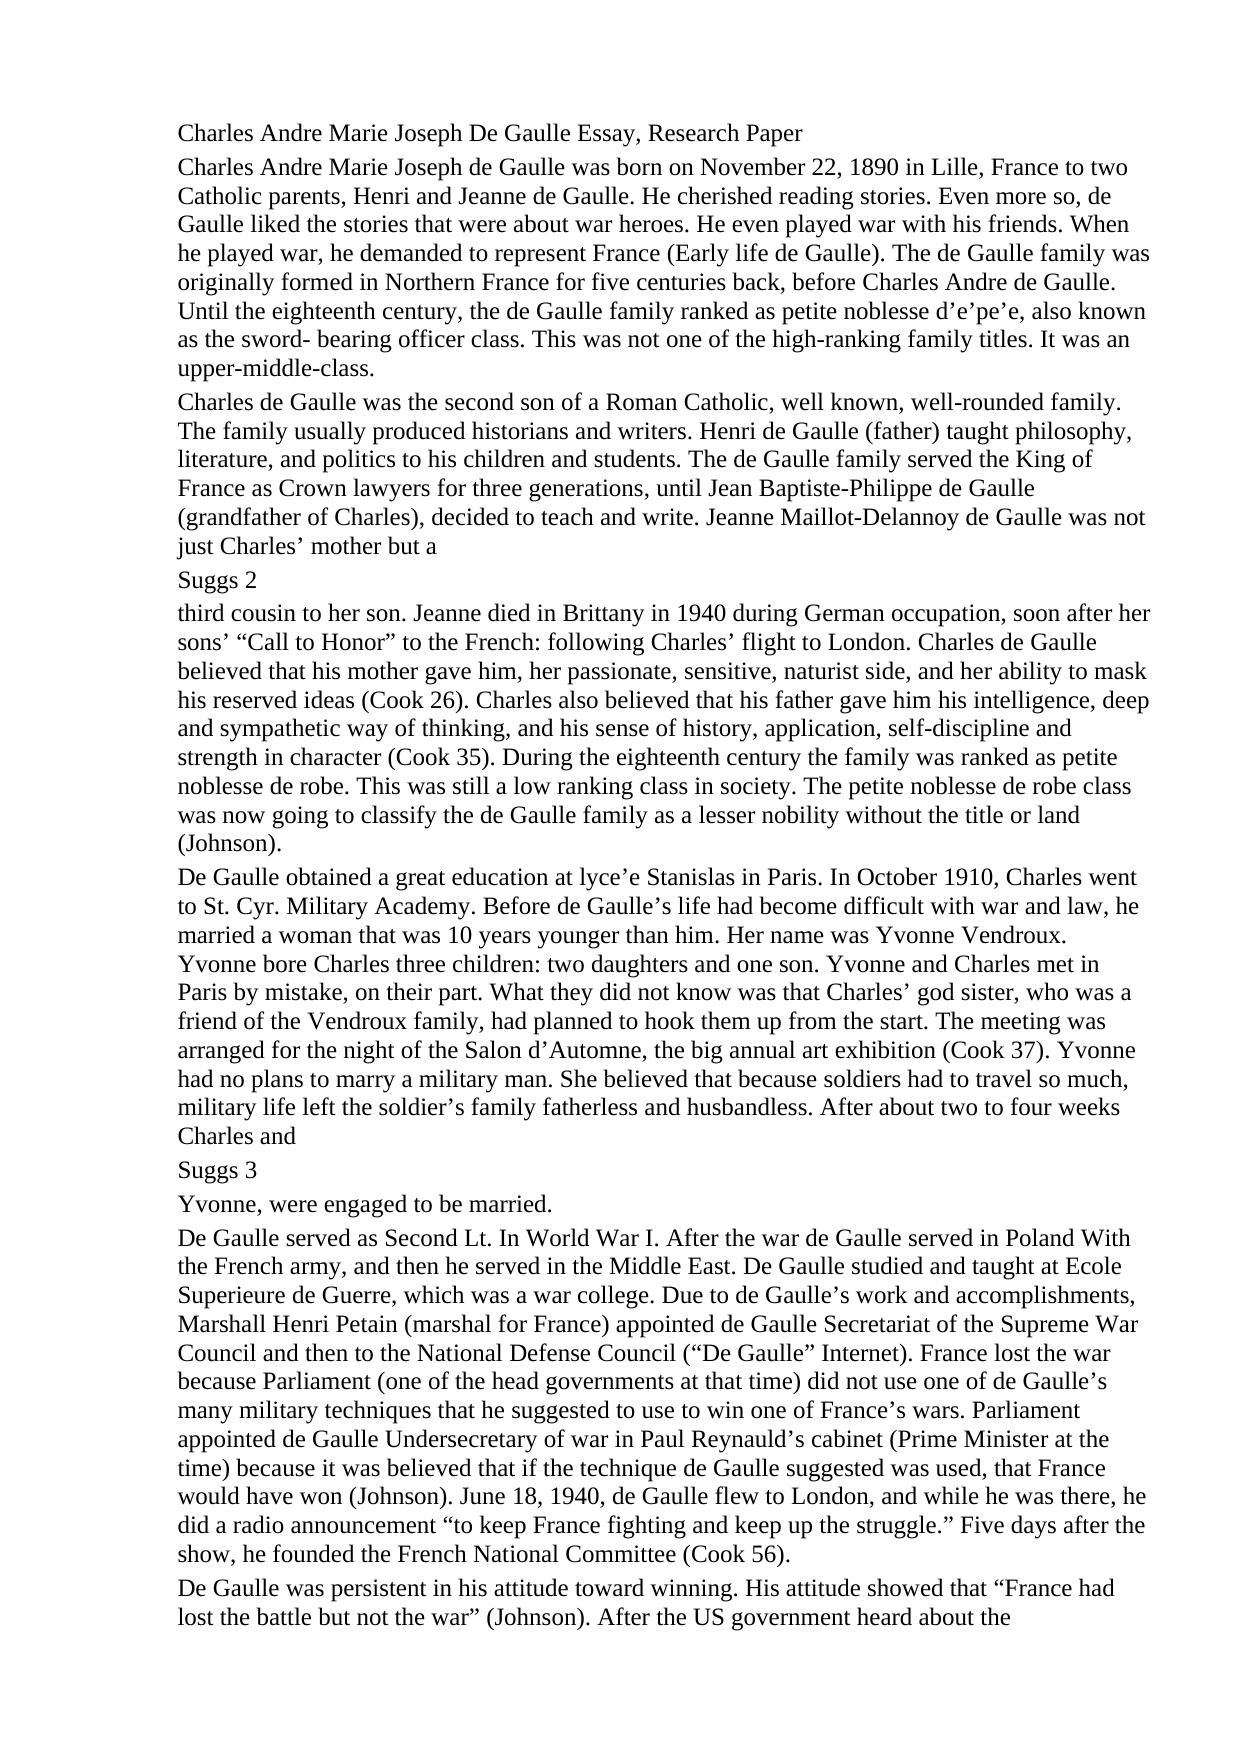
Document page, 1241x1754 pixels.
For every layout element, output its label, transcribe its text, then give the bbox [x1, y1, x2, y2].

text Yvonne, were engaged to be married. [177, 1189, 1152, 1218]
text De Gaulle obtained a great education at lyce’e Stanislas in Paris. In October 1910, Charles went to St. Cyr. Military Academy. Before de Gaulle’s life had become difficult with war and law, he married a woman that was 10 years younger than him. Her name was Yvonne Vendroux. Yvonne bore Charles three children: two daughters and one son. Yvonne and Charles met in Paris by mistake, on their part. What they did not know was that Charles’ god sister, who was a friend of the Vendroux family, had planned to hook them up from the start. The meeting was arranged for the night of the Salon d’Automne, the big annual art exhibition (Cook 37). Yvonne had no plans to marry a military man. She believed that because soldiers had to travel so much, military life left the soldier’s family fatherless and husbandless. After about two to four weeks Charles and [177, 862, 1152, 1150]
text Suggs 2 [177, 565, 1152, 593]
text Charles Andre Marie Joseph de Gaulle was born on November 22, 1890 in Lille, France to two Catholic parents, Henri and Jeanne de Gaulle. He cherished reading stories. Even more so, de Gaulle liked the stories that were about war heroes. He even played war with his friends. When he played war, he demanded to represent France (Early life de Gaulle). The de Gaulle family was originally formed in Northern France for five centuries back, before Charles Andre de Gaulle. Until the eighteenth century, the de Gaulle family ranked as petite noblesse d’e’pe’e, also known as the sword- bearing officer class. This was not one of the high-ranking family titles. It was an upper-middle-class. [177, 152, 1152, 382]
text Charles Andre Marie Joseph De Gaulle Essay, Research Paper [177, 118, 1152, 147]
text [177, 1573, 1152, 1630]
text Suggs 3 [177, 1155, 1152, 1184]
text Charles de Gaulle was the second son of a Roman Catholic, well known, well-rounded family. The family usually produced historians and writers. Henri de Gaulle (father) taught philosophy, literature, and politics to his children and students. The de Gaulle family served the King of France as Crown lawyers for three generations, until Jean Baptiste-Philippe de Gaulle (grandfather of Charles), decided to teach and write. Jeanne Maillot-Delannoy de Gaulle was not just Charles’ mother but a [177, 387, 1152, 559]
text De Gaulle served as Second Lt. In World War I. After the war de Gaulle served in Poland With the French army, and then he served in the Middle East. De Gaulle studied and taught at Ecole Superieure de Guerre, which was a war college. Due to de Gaulle’s work and accomplishments, Marshall Henri Petain (marshal for France) appointed de Gaulle Secretariat of the Supreme War Council and then to the National Defense Council (“De Gaulle” Internet). France lost the war because Parliament (one of the head governments at that time) did not use one of de Gaulle’s many military techniques that he suggested to use to win one of France’s wars. Parliament appointed de Gaulle Undersecretary of war in Paul Reynauld’s cabinet (Prime Minister at the time) because it was believed that if the technique de Gaulle suggested was used, that France would have won (Johnson). June 18, 1940, de Gaulle flew to London, and while he was there, he did a radio announcement “to keep France fighting and keep up the struggle.” Five days after the show, he founded the French National Committee (Cook 56). [177, 1223, 1152, 1568]
text third cousin to her son. Jeanne died in Brittany in 1940 during German occupation, soon after her sons’ “Call to Honor” to the French: following Charles’ flight to London. Charles de Gaulle believed that his mother gave him, her passionate, sensitive, naturist side, and her ability to mask his reserved ideas (Cook 26). Charles also believed that his father gave him his intelligence, deep and sympathetic way of thinking, and his sense of history, application, self-discipline and strength in character (Cook 35). During the eighteenth century the family was ranked as petite noblesse de robe. This was still a low ranking class in society. The petite noblesse de robe class was now going to classify the de Gaulle family as a lesser nobility without the title or land (Johnson). [177, 598, 1152, 857]
